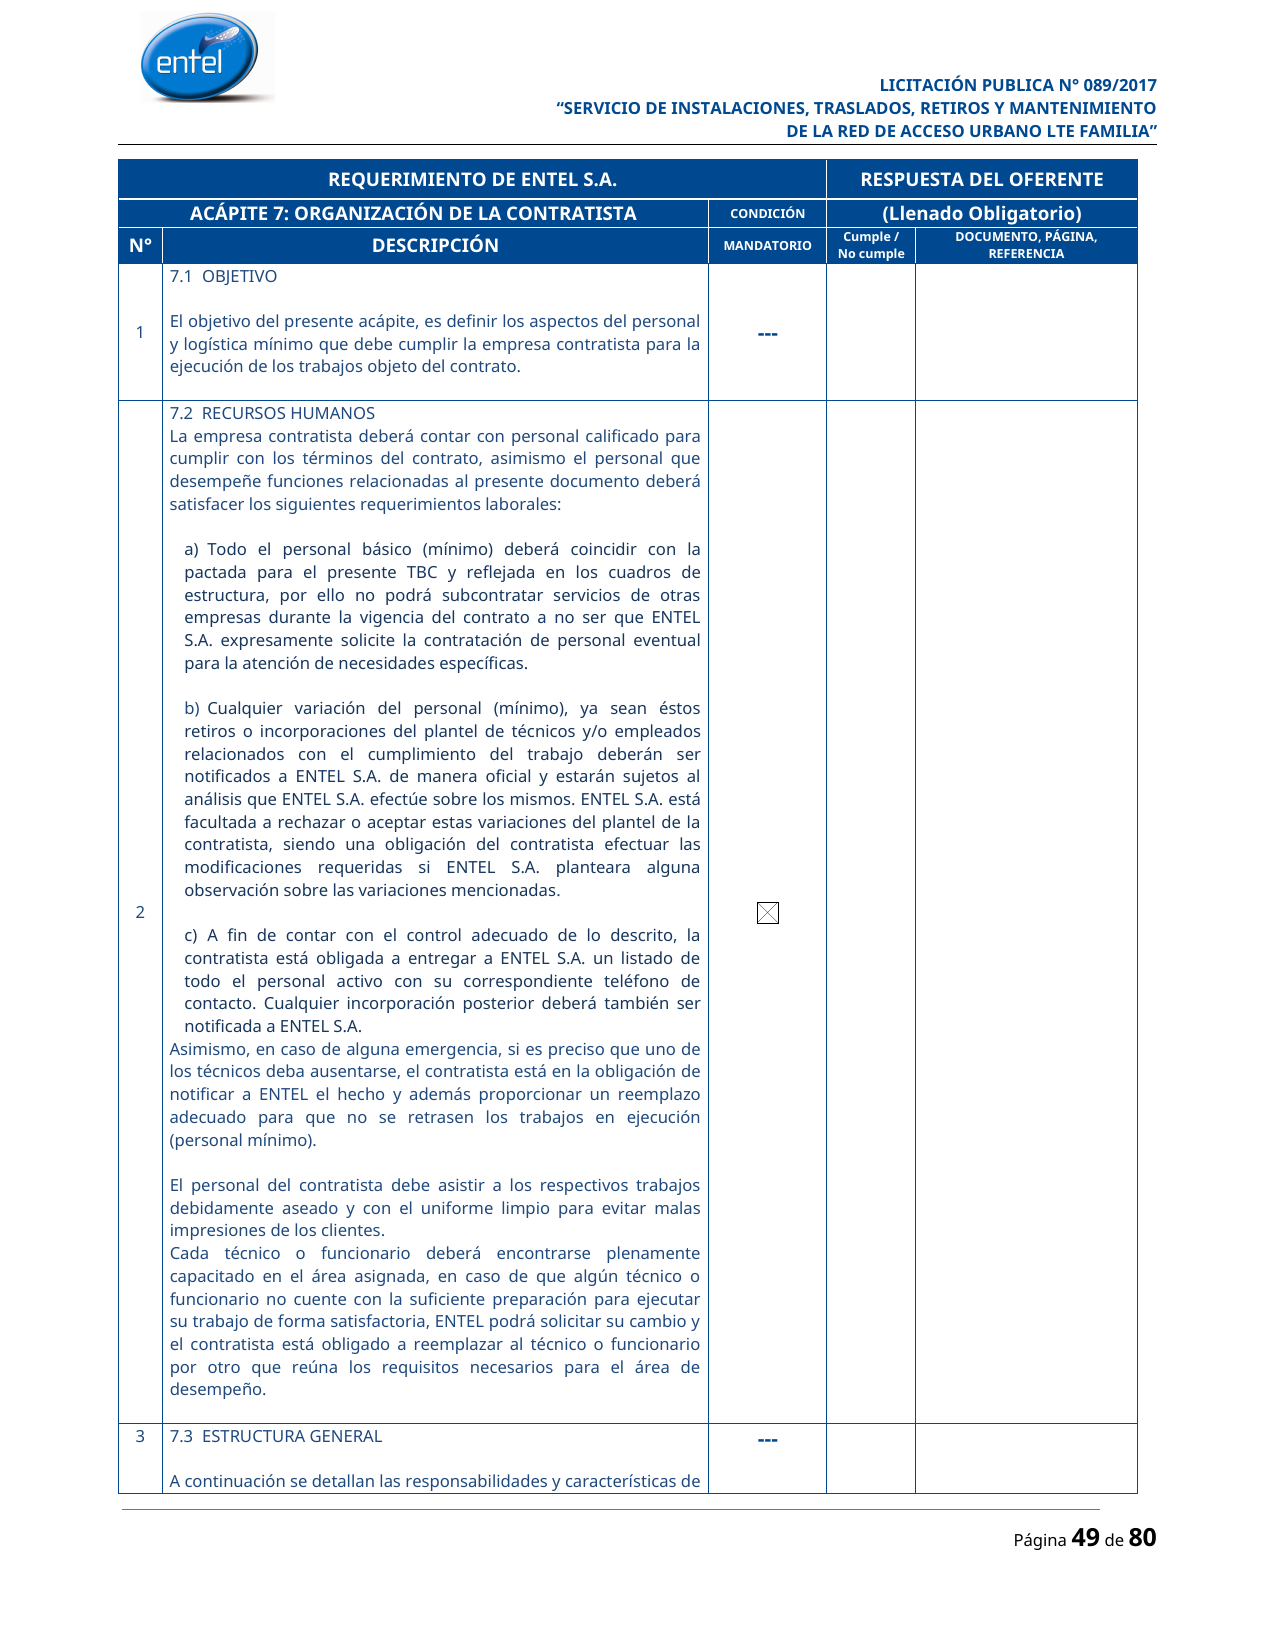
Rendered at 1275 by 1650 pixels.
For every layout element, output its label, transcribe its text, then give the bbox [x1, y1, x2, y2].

table_cell 1 [119, 264, 162, 400]
table_cell Cumple / No cumple [827, 228, 915, 263]
table_cell 2 [119, 401, 162, 1423]
table_cell [916, 1424, 1137, 1492]
table_cell [827, 1424, 915, 1492]
picture [140, 11, 276, 103]
table_cell (Llenado Obligatorio) [827, 200, 1137, 227]
table_cell --- [709, 1424, 826, 1492]
table_cell [827, 264, 915, 400]
table_cell [827, 401, 915, 1423]
table_cell 7.1 OBJETIVO El objetivo del presente acápite, es definir los aspectos del personal y logística mínimo que debe cumplir la empresa contratista para la ejecución de los trabajos objeto del contrato. [163, 264, 708, 400]
table_header RESPUESTA DEL OFERENTE [827, 160, 1137, 198]
table_cell ACÁPITE 7: ORGANIZACIÓN DE LA CONTRATISTA [119, 200, 708, 227]
table_cell CONDICIÓN [709, 200, 826, 227]
table_cell DESCRIPCIÓN [163, 228, 708, 263]
table_cell N° [119, 228, 162, 263]
table_cell [709, 401, 826, 1423]
table_cell 3 [119, 1424, 162, 1492]
table_header REQUERIMIENTO DE ENTEL S.A. [119, 160, 826, 198]
table_cell 7.2 RECURSOS HUMANOS La empresa contratista deberá contar con personal calificado para cumplir con los términos del contrato, asimismo el personal que desempeñe funciones relacionadas al presente documento deberá satisfacer los siguientes requerimientos laborales: Todo el personal básico (mínimo) deberá coincidir con la pactada para el presente TBC y reflejada en los cuadros de estructura, por ello no podrá subcontratar servicios de otras empresas durante la vigencia del contrato a no ser que ENTEL S.A. expresamente solicite la contratación de personal eventual para la atención de necesidades específicas. Cualquier variación del personal (mínimo), ya sean éstos retiros o incorporaciones del plantel de técnicos y/o empleados relacionados con el cumplimiento del trabajo deberán ser notificados a ENTEL S.A. de manera oficial y estarán sujetos al análisis que ENTEL S.A. efectúe sobre los mismos. ENTEL S.A. está facultada a rechazar o aceptar estas variaciones del plantel de la contratista, siendo una obligación del contratista efectuar las modificaciones requeridas si ENTEL S.A. planteara alguna observación sobre las variaciones mencionadas. A fin de contar con el control adecuado de lo descrito, la contratista está obligada a entregar a ENTEL S.A. un listado de todo el personal activo con su correspondiente teléfono de contacto. Cualquier incorporación posterior deberá también ser notificada a ENTEL S.A. Asimismo, en caso de alguna emergencia, si es preciso que uno de los técnicos deba ausentarse, el contratista está en la obligación de notificar a ENTEL el hecho y además proporcionar un reemplazo adecuado para que no se retrasen los trabajos en ejecución (personal mínimo). El personal del contratista debe asistir a los respectivos trabajos debidamente aseado y con el uniforme limpio para evitar malas impresiones de los clientes. Cada técnico o funcionario deberá encontrarse plenamente capacitado en el área asignada, en caso de que algún técnico o funcionario no cuente con la suficiente preparación para ejecutar su trabajo de forma satisfactoria, ENTEL podrá solicitar su cambio y el contratista está obligado a reemplazar al técnico o funcionario por otro que reúna los requisitos necesarios para el área de desempeño. [163, 401, 708, 1423]
table_cell MANDATORIO [709, 228, 826, 263]
table_cell [916, 401, 1137, 1423]
table_cell --- [709, 264, 826, 400]
table_cell DOCUMENTO, PÁGINA, REFERENCIA [916, 228, 1137, 263]
table_cell [916, 264, 1137, 400]
